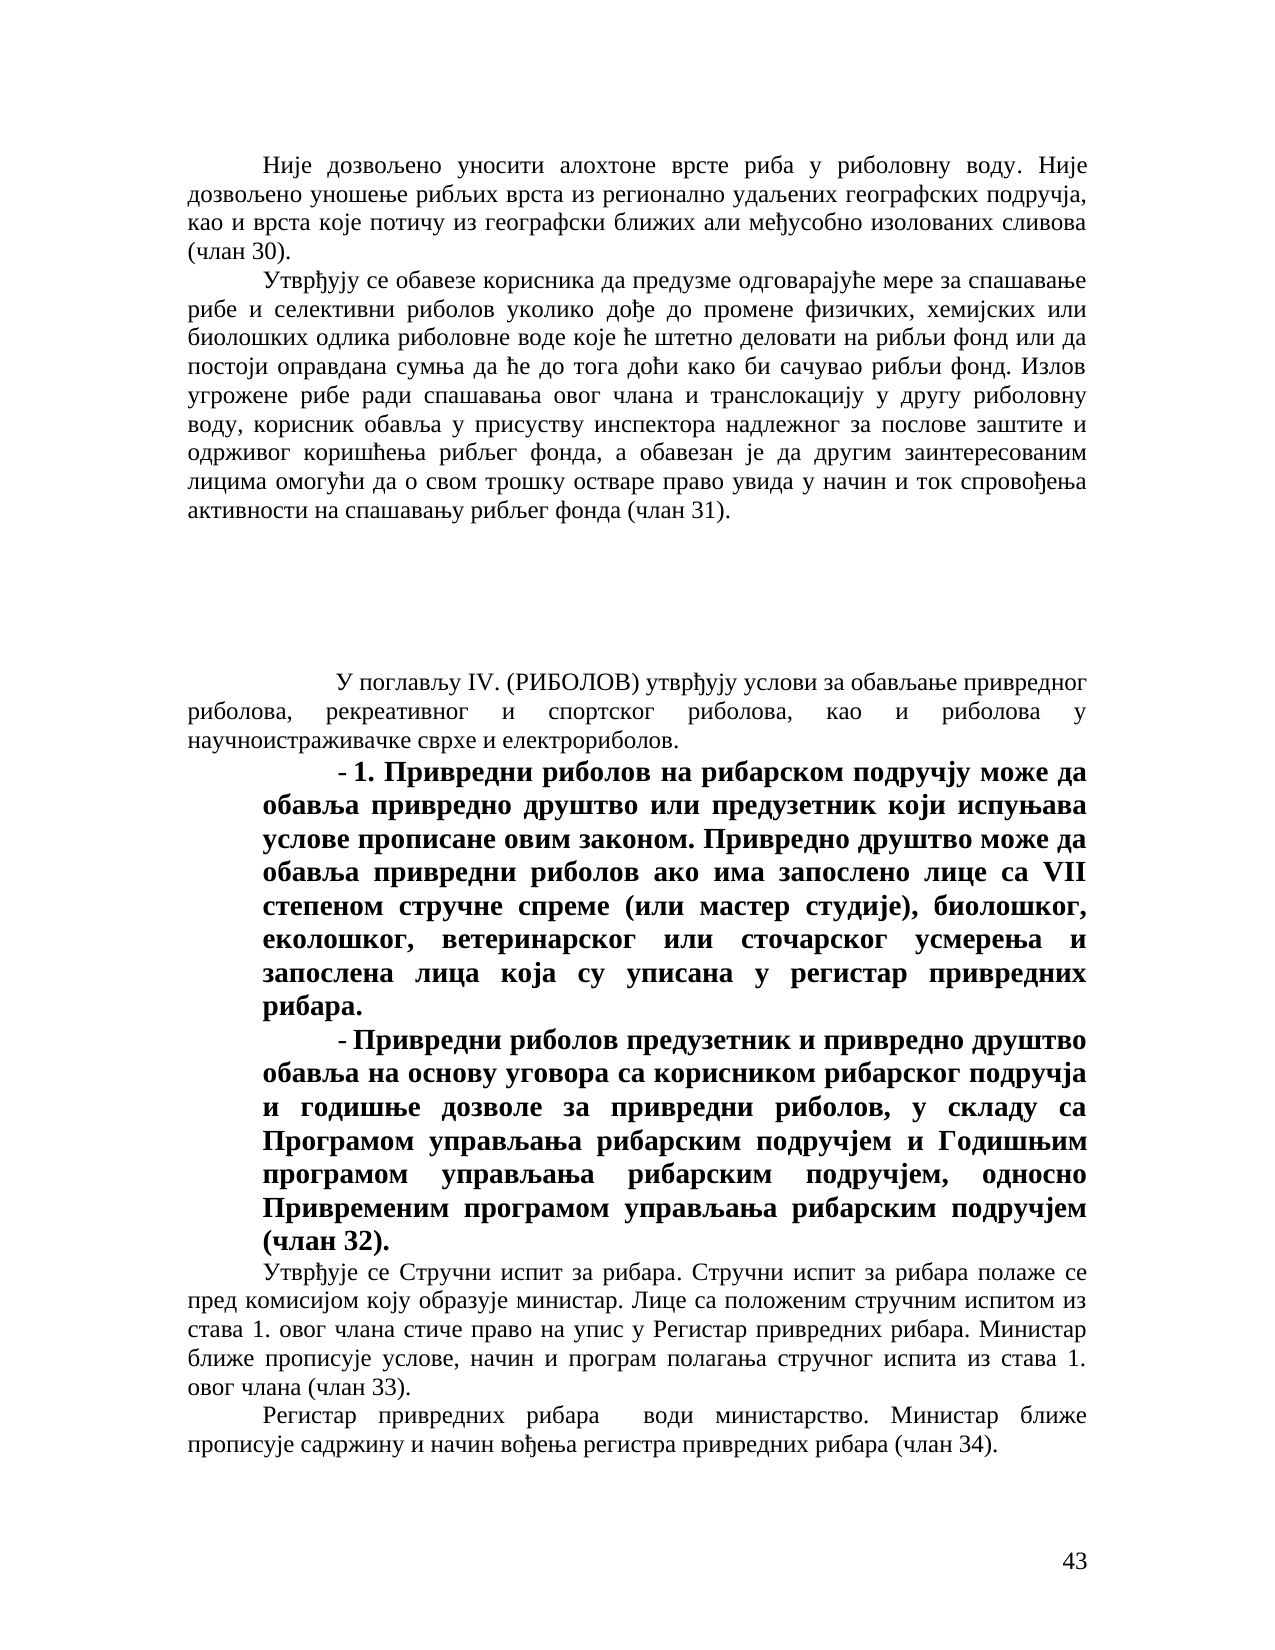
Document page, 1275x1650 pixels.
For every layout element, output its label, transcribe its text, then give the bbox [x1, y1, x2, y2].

subtitle Привредни риболов предузетник и привредно друштво обавља на основу уговора са корисником рибарског подручја и годишње дозволе за привредни риболов, у складу са Програмом управљања рибарским подручјем и Годишњим програмом управљања рибарским подручјем, односно Привременим програмом управљања рибарским подручјем (члан 32). [262, 1022, 1087, 1257]
text Није дозвољено уносити алохтоне врсте риба у риболовну воду. Није дозвољено уношење рибљих врста из регионално удаљених географских подручја, као и врста које потичу из географски ближих али међусобно изолованих сливова (члан 30). [187, 150, 1087, 265]
text У поглављу IV. (РИБОЛОВ) утврђују услови за обављање привредног риболова, рекреативног и спортског риболова, као и риболова у научноистраживачке сврхе и електрориболов. [187, 667, 1087, 754]
text Утврђује се Стручни испит за рибара. Стручни испит за рибара полаже се пред комисијом коју образује министар. Лице са положеним стручним испитом из става 1. овог члана стиче право на упис у Регистар привредних рибара. Министар ближе прописује услове, начин и програм полагања стручног испита из става 1. овог члана (члан 33). [187, 1257, 1087, 1401]
text Утврђују се обавезе корисника да предузме одговарајуће мере за спашавање рибе и селективни риболов уколико дође до промене физичких, хемијских или биолошких одлика риболовне воде које ће штетно деловати на рибљи фонд или да постоји оправдана сумња да ће до тога доћи како би сачувао рибљи фонд. Излов угрожене рибе ради спашавања овог члана и транслокацију у другу риболовну воду, корисник обавља у присуству инспектора надлежног за послове заштите и одрживог коришћења рибљег фонда, а обавезан је да другим заинтересованим лицима омогући да о свом трошку остваре право увида у начин и ток спровођења активности на спашавању рибљег фонда (члан 31). [187, 265, 1087, 524]
text Регистар привредних рибара води министарство. Министар ближе прописује садржину и начин вођења регистра привредних рибара (члан 34). [187, 1401, 1087, 1458]
subtitle 1. Привредни риболов на рибарском подручју може да обавља привредно друштво или предузетник који испуњава услове прописане овим законом. Привредно друштво може да обавља привредни риболов ако има запослено лице са VII степеном стручне спреме (или мастер студије), биолошког, еколошког, ветеринарског или сточарског усмерења и запослена лица која су уписана у регистар привредних рибара. [262, 754, 1087, 1022]
